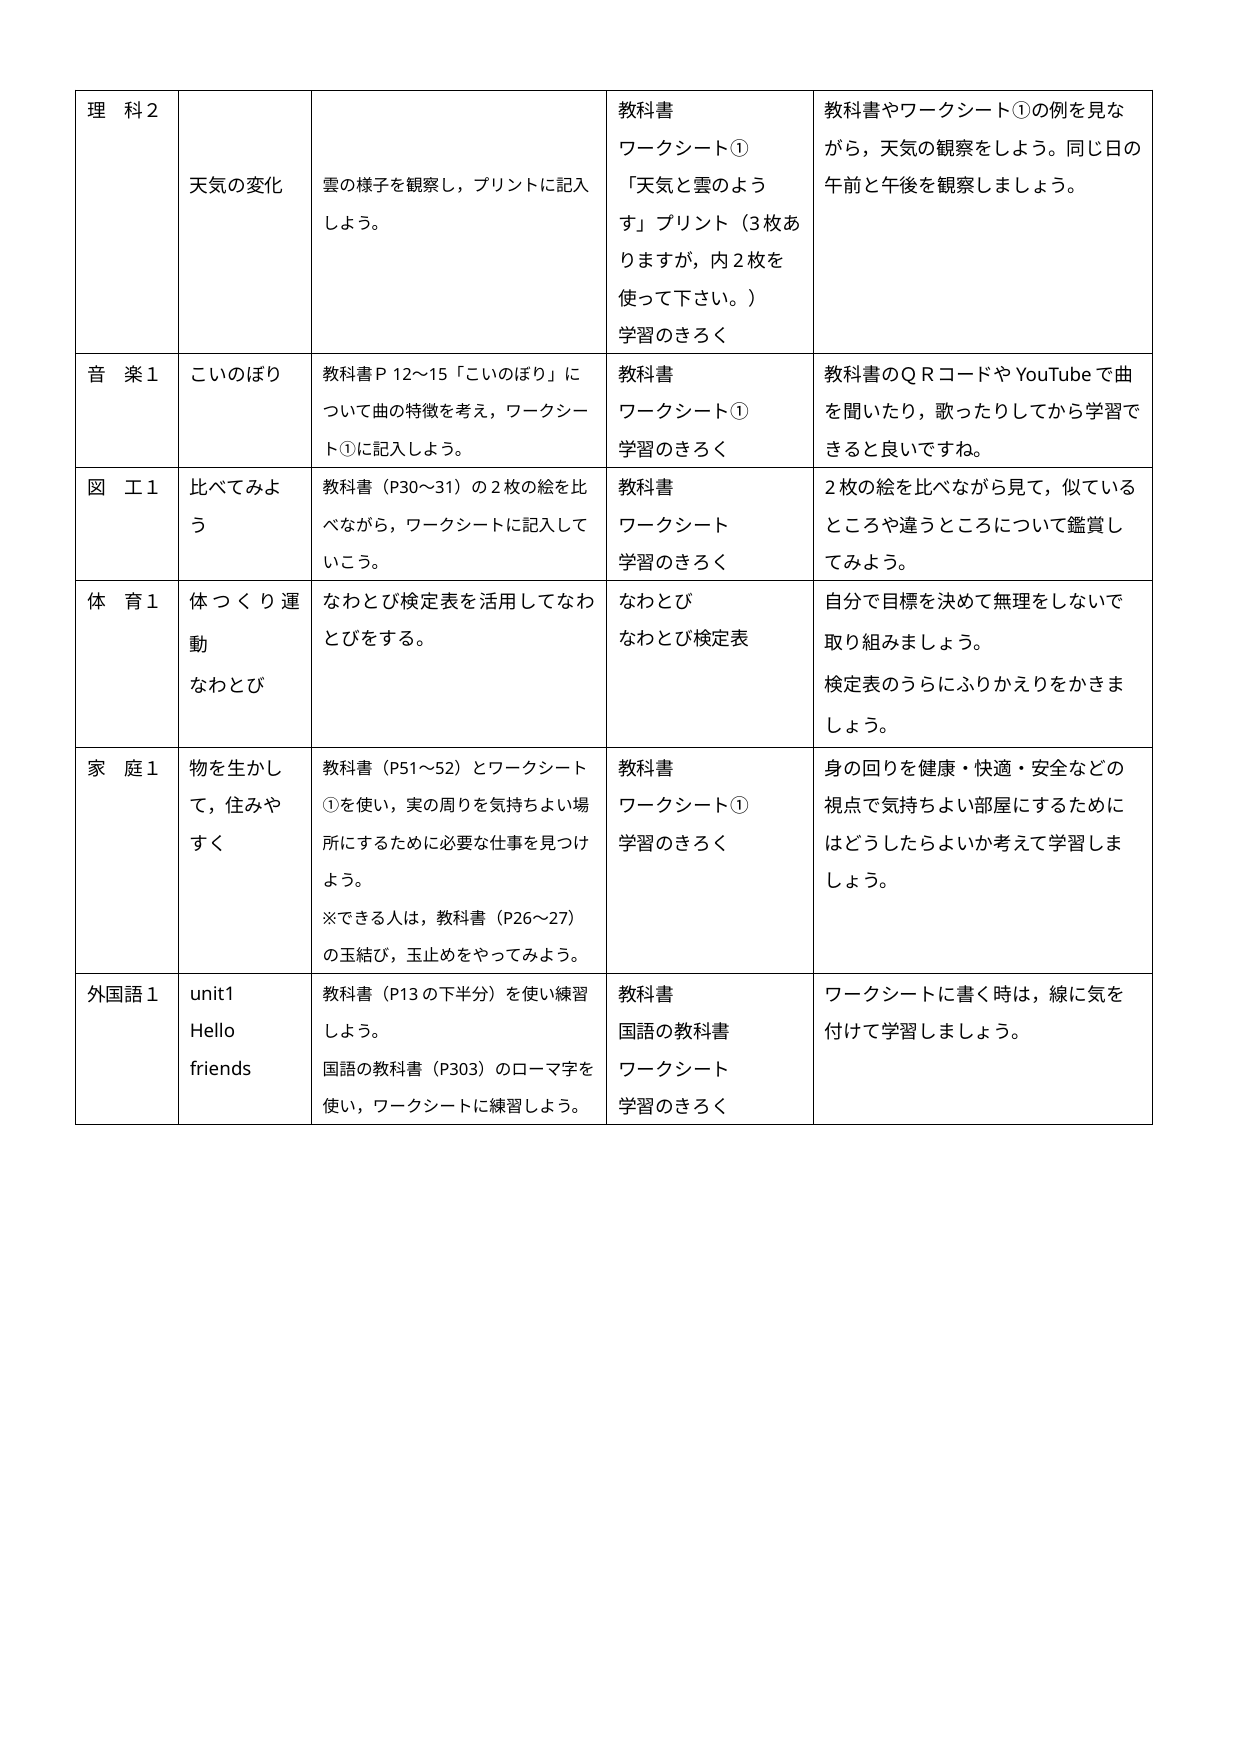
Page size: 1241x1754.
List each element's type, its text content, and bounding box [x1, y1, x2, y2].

table_cell ワークシートに書く時は，線に気を付けて学習しましょう。 [814, 974, 1152, 1124]
table_cell なわとび検定表を活用してなわとびをする。 [312, 581, 606, 747]
table_cell こいのぼり [179, 354, 311, 467]
table_cell 教科書 国語の教科書 ワークシート 学習のきろく [607, 974, 813, 1124]
table_cell 教科書 ワークシート① 学習のきろく [607, 748, 813, 973]
table_cell 教科書やワークシート①の例を見ながら，天気の観察をしよう。同じ日の午前と午後を観察しましょう。 [814, 91, 1152, 353]
table_cell 比べてみよう [179, 468, 311, 580]
table_cell 天気の変化 天気の変化 [179, 91, 311, 353]
table_cell 体つくり運動 なわとび [179, 581, 311, 747]
table_cell 教科書（P30～31）の2枚の絵を比べながら，ワークシートに記入していこう。 [312, 468, 606, 580]
table_cell 教科書（P51～52）とワークシート①を使い，実の周りを気持ちよい場所にするために必要な仕事を見つけよう。 ※できる人は，教科書（P26～27）の玉結び，玉止めをやってみよう。 [312, 748, 606, 973]
table_cell 2枚の絵を比べながら見て，似ているところや違うところについて鑑賞してみよう。 [814, 468, 1152, 580]
table_cell 音 楽１ [76, 354, 178, 467]
table_cell 体 育１ [76, 581, 178, 747]
table_cell 理 科２ [76, 91, 178, 353]
table_cell 図 工１ [76, 468, 178, 580]
table_cell 教科書 ワークシート 学習のきろく [607, 468, 813, 580]
table_cell 教科書 ワークシート① 「天気と雲のようす」プリント（3枚ありますが，内2枚を使って下さい。） 学習のきろく [607, 91, 813, 353]
table_cell なわとび なわとび検定表 [607, 581, 813, 747]
table_cell 自分で目標を決めて無理をしないで 取り組みましょう。 検定表のうらにふりかえりをかきま しょう。 [814, 581, 1152, 747]
table_cell 教科書Ｐ12～15「こいのぼり」について曲の特徴を考え，ワークシート①に記入しよう。 [312, 354, 606, 467]
table_cell 教科書のＱＲコードやYouTubeで曲を聞いたり，歌ったりしてから学習できると良いですね。 [814, 354, 1152, 467]
table_cell 身の回りを健康・快適・安全などの視点で気持ちよい部屋にするためにはどうしたらよいか考えて学習しましょう。 [814, 748, 1152, 973]
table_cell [312, 91, 606, 353]
table_cell 物を生かして，住みやすく [179, 748, 311, 973]
table_cell unit1 Hello friends [179, 974, 311, 1124]
table_cell 教科書（P13の下半分）を使い練習しよう。 国語の教科書（P303）のローマ字を使い，ワークシートに練習しよう。 [312, 974, 606, 1124]
table_cell 外国語１ [76, 974, 178, 1124]
table_cell 教科書 ワークシート① 学習のきろく [607, 354, 813, 467]
table_cell 家 庭１ [76, 748, 178, 973]
